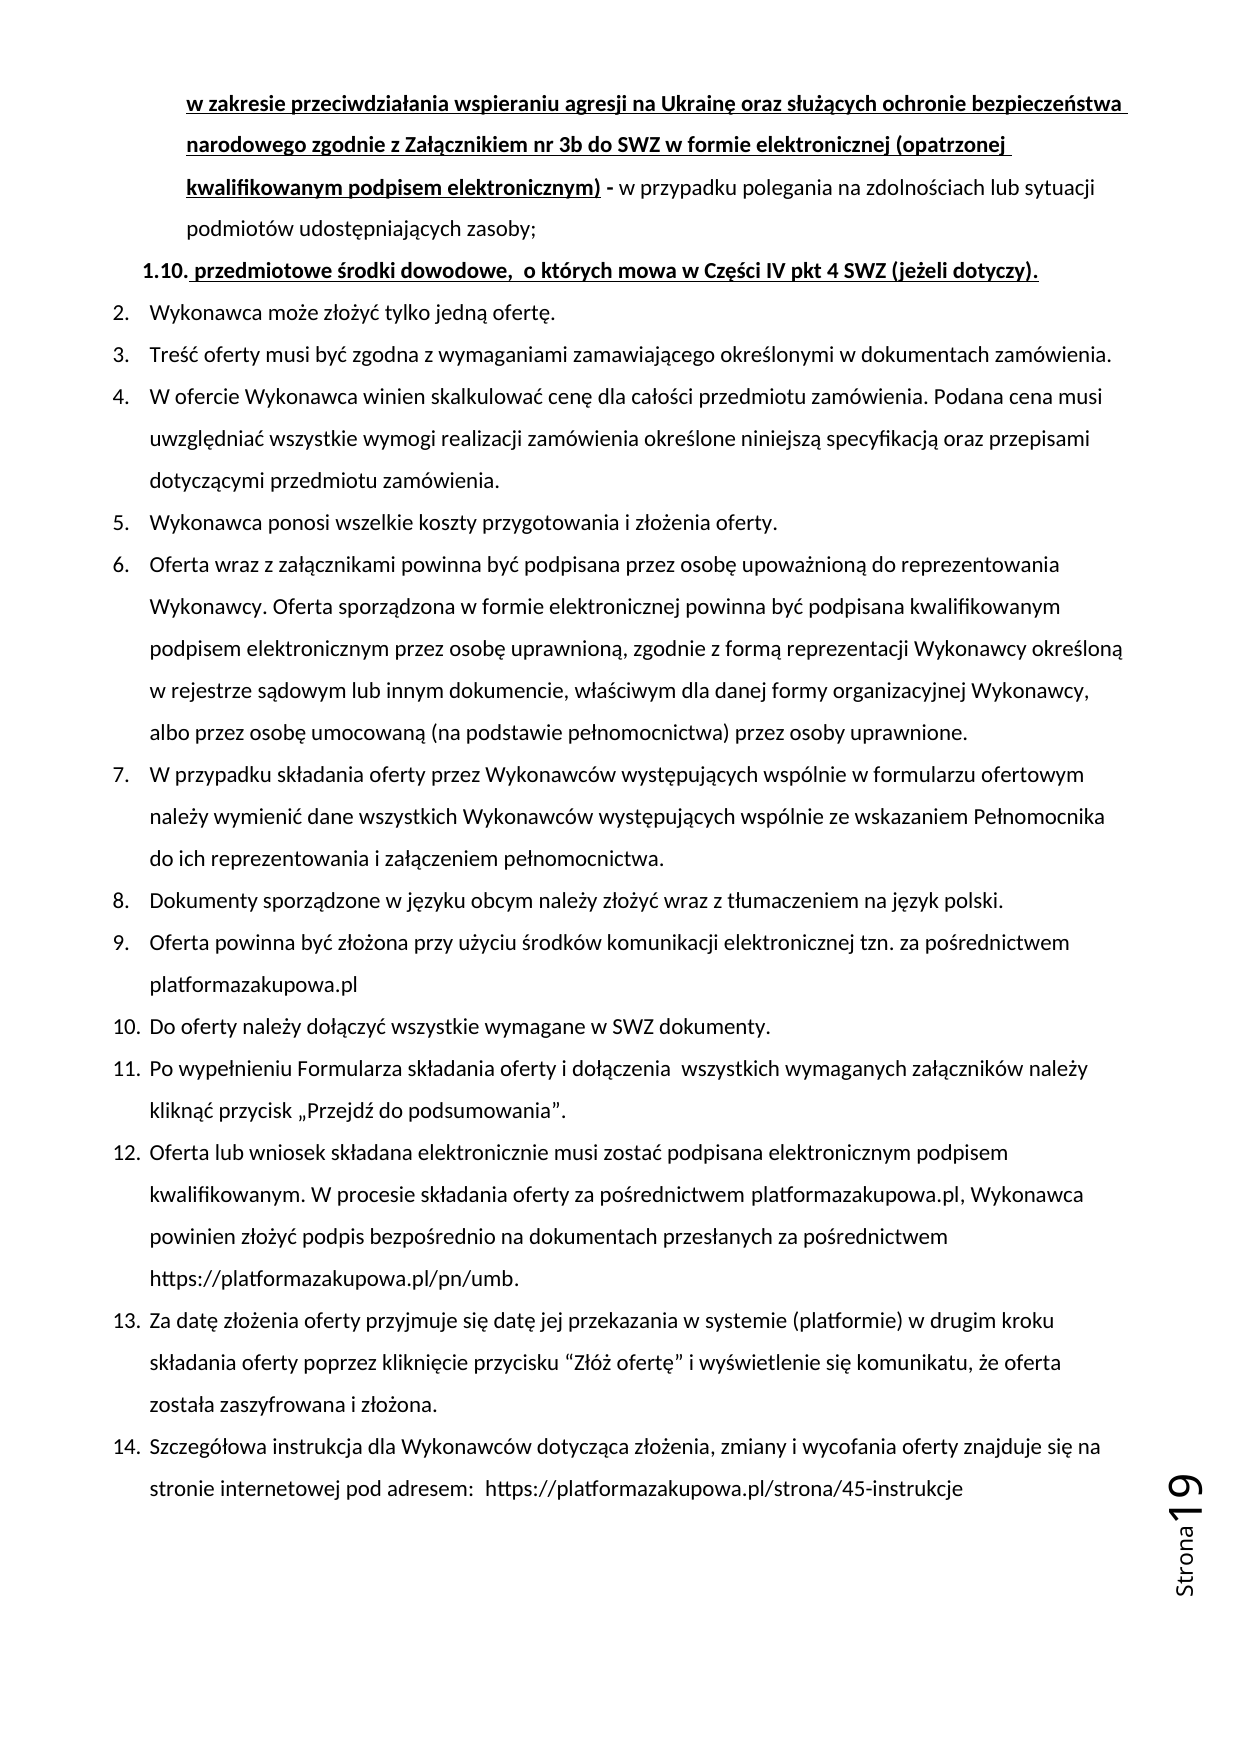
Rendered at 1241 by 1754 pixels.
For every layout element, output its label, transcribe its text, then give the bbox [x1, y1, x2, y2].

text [142, 89, 1128, 243]
list Szczegółowa instrukcja dla Wykonawców dotycząca złożenia, zmiany i wycofania oferty znajduje się na stronie internetowej pod adresem: https://platformazakupowa.pl/strona/45-instrukcje [112, 1432, 1128, 1502]
list W przypadku składania oferty przez Wykonawców występujących wspólnie w formularzu ofertowym należy wymienić dane wszystkich Wykonawców występujących wspólnie ze wskazaniem Pełnomocnika do ich reprezentowania i załączeniem pełnomocnictwa. [112, 760, 1128, 872]
list Wykonawca ponosi wszelkie koszty przygotowania i złożenia oferty. [112, 508, 1128, 536]
list Oferta powinna być złożona przy użyciu środków komunikacji elektronicznej tzn. za pośrednictwem platformazakupowa.pl [112, 928, 1128, 998]
list Oferta wraz z załącznikami powinna być podpisana przez osobę upoważnioną do reprezentowania Wykonawcy. Oferta sporządzona w formie elektronicznej powinna być podpisana kwalifikowanym podpisem elektronicznym przez osobę uprawnioną, zgodnie z formą reprezentacji Wykonawcy określoną w rejestrze sądowym lub innym dokumencie, właściwym dla danej formy organizacyjnej Wykonawcy, albo przez osobę umocowaną (na podstawie pełnomocnictwa) przez osoby uprawnione. [112, 550, 1128, 746]
list Treść oferty musi być zgodna z wymaganiami zamawiającego określonymi w dokumentach zamówienia. [112, 341, 1128, 368]
text 1.10. przedmiotowe środki dowodowe, o których mowa w Części IV pkt 4 SWZ (jeżeli dotyczy). [142, 257, 1128, 284]
list Oferta lub wniosek składana elektronicznie musi zostać podpisana elektronicznym podpisem kwalifikowanym. W procesie składania oferty za pośrednictwem platformazakupowa.pl, Wykonawca powinien złożyć podpis bezpośrednio na dokumentach przesłanych za pośrednictwem https://platformazakupowa.pl/pn/umb. [112, 1138, 1128, 1292]
list W ofercie Wykonawca winien skalkulować cenę dla całości przedmiotu zamówienia. Podana cena musi uwzględniać wszystkie wymogi realizacji zamówienia określone niniejszą specyfikacją oraz przepisami dotyczącymi przedmiotu zamówienia. [112, 382, 1128, 494]
list Dokumenty sporządzone w języku obcym należy złożyć wraz z tłumaczeniem na język polski. [112, 886, 1128, 914]
list Do oferty należy dołączyć wszystkie wymagane w SWZ dokumenty. [112, 1012, 1128, 1040]
list Po wypełnieniu Formularza składania oferty i dołączenia wszystkich wymaganych załączników należy kliknąć przycisk „Przejdź do podsumowania”. [112, 1054, 1128, 1124]
list Wykonawca może złożyć tylko jedną ofertę. [112, 298, 1128, 327]
list Za datę złożenia oferty przyjmuje się datę jej przekazania w systemie (platformie) w drugim kroku składania oferty poprzez kliknięcie przycisku “Złóż ofertę” i wyświetlenie się komunikatu, że oferta została zaszyfrowana i złożona. [112, 1306, 1128, 1418]
